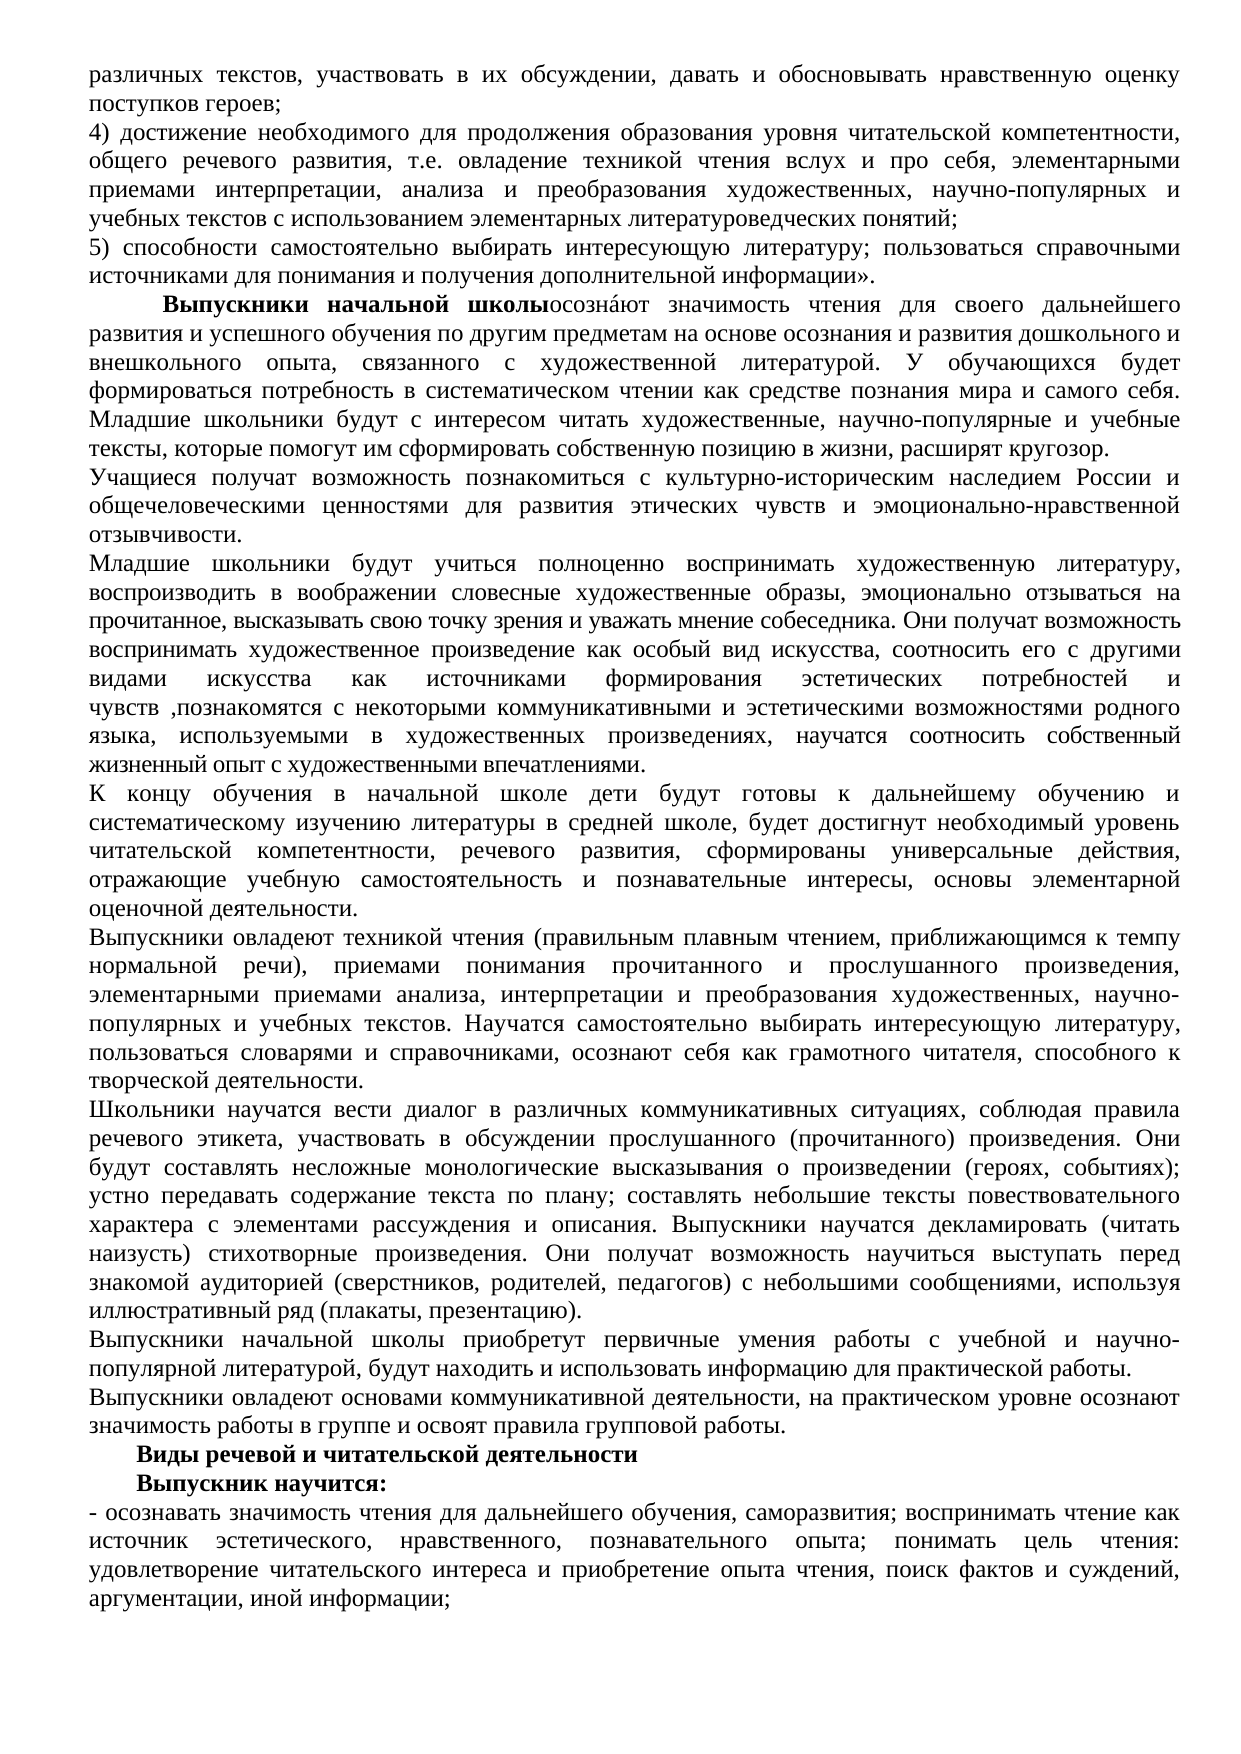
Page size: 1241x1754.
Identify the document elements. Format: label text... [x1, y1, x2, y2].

text Младшие школьники будут учиться полноценно воспринимать художественную литературу, воспроизводить в воображении словесные художественные образы, эмоционально отзываться на прочитанное, высказывать свою точку зрения и уважать мнение собеседника. Они получат возможность воспринимать художественное произведение как особый вид искусства, соотносить его с другими видами искусства как источниками формирования эстетических потребностей и чувств ,познакомятся с некоторыми коммуникативными и эстетическими возможностями родного языка, используемыми в художественных произведениях, научатся соотносить собственный жизненный опыт с художественными впечатлениями. [89, 548, 1181, 778]
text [89, 59, 1181, 117]
text Выпускники начальной школы приобретут первичные умения работы с учебной и научно-популярной литературой, будут находить и использовать информацию для практической работы. [89, 1324, 1181, 1382]
text Выпускники начальной школыосознáют значимость чтения для своего дальнейшего развития и успешного обучения по другим предметам на основе осознания и развития дошкольного и внешкольного опыта, связанного с художественной литературой. У обучающихся будет формироваться потребность в систематическом чтении как средстве познания мира и самого себя. Младшие школьники будут с интересом читать художественные, научно-популярные и учебные тексты, которые помогут им сформировать собственную позицию в жизни, расширят кругозор. [89, 289, 1181, 462]
text 4) достижение необходимого для продолжения образования уровня читательской компетентности, общего речевого развития, т.е. овладение техникой чтения вслух и про себя, элементарными приемами интерпретации, анализа и преобразования художественных, научно-популярных и учебных текстов с использованием элементарных литературоведческих понятий; [89, 117, 1181, 232]
text Виды речевой и читательской деятельности [89, 1439, 1181, 1468]
text Учащиеся получат возможность познакомиться с культурно-историческим наследием России и общечеловеческими ценностями для развития этических чувств и эмоционально-нравственной отзывчивости. [89, 462, 1181, 548]
text Выпускник научится: [89, 1468, 1181, 1497]
text К концу обучения в начальной школе дети будут готовы к дальнейшему обучению и систематическому изучению литературы в средней школе, будет достигнут необходимый уровень читательской компетентности, речевого развития, сформированы универсальные действия, отражающие учебную самостоятельность и познавательные интересы, основы элементарной оценочной деятельности. [89, 778, 1181, 922]
text Выпускники овладеют техникой чтения (правильным плавным чтением, приближающимся к темпу нормальной речи), приемами понимания прочитанного и прослушанного произведения, элементарными приемами анализа, интерпретации и преобразования художественных, научно-популярных и учебных текстов. Научатся самостоятельно выбирать интересующую литературу, пользоваться словарями и справочниками, осознают себя как грамотного читателя, способного к творческой деятельности. [89, 922, 1181, 1094]
text Школьники научатся вести диалог в различных коммуникативных ситуациях, соблюдая правила речевого этикета, участвовать в обсуждении прослушанного (прочитанного) произведения. Они будут составлять несложные монологические высказывания о произведении (героях, событиях); устно передавать содержание текста по плану; составлять небольшие тексты повествовательного характера с элементами рассуждения и описания. Выпускники научатся декламировать (читать наизусть) стихотворные произведения. Они получат возможность научиться выступать перед знакомой аудиторией (сверстников, родителей, педагогов) с небольшими сообщениями, используя иллюстративный ряд (плакаты, презентацию). [89, 1094, 1181, 1324]
text 5) способности самостоятельно выбирать интересующую литературу; пользоваться справочными источниками для понимания и получения дополнительной информации». [89, 232, 1181, 289]
list - осознавать значимость чтения для дальнейшего обучения, саморазвития; воспринимать чтение как источник эстетического, нравственного, познавательного опыта; понимать цель чтения: удовлетворение читательского интереса и приобретение опыта чтения, поиск фактов и суждений, аргументации, иной информации; [89, 1497, 1181, 1612]
text Выпускники овладеют основами коммуникативной деятельности, на практическом уровне осознают значимость работы в группе и освоят правила групповой работы. [89, 1382, 1181, 1439]
